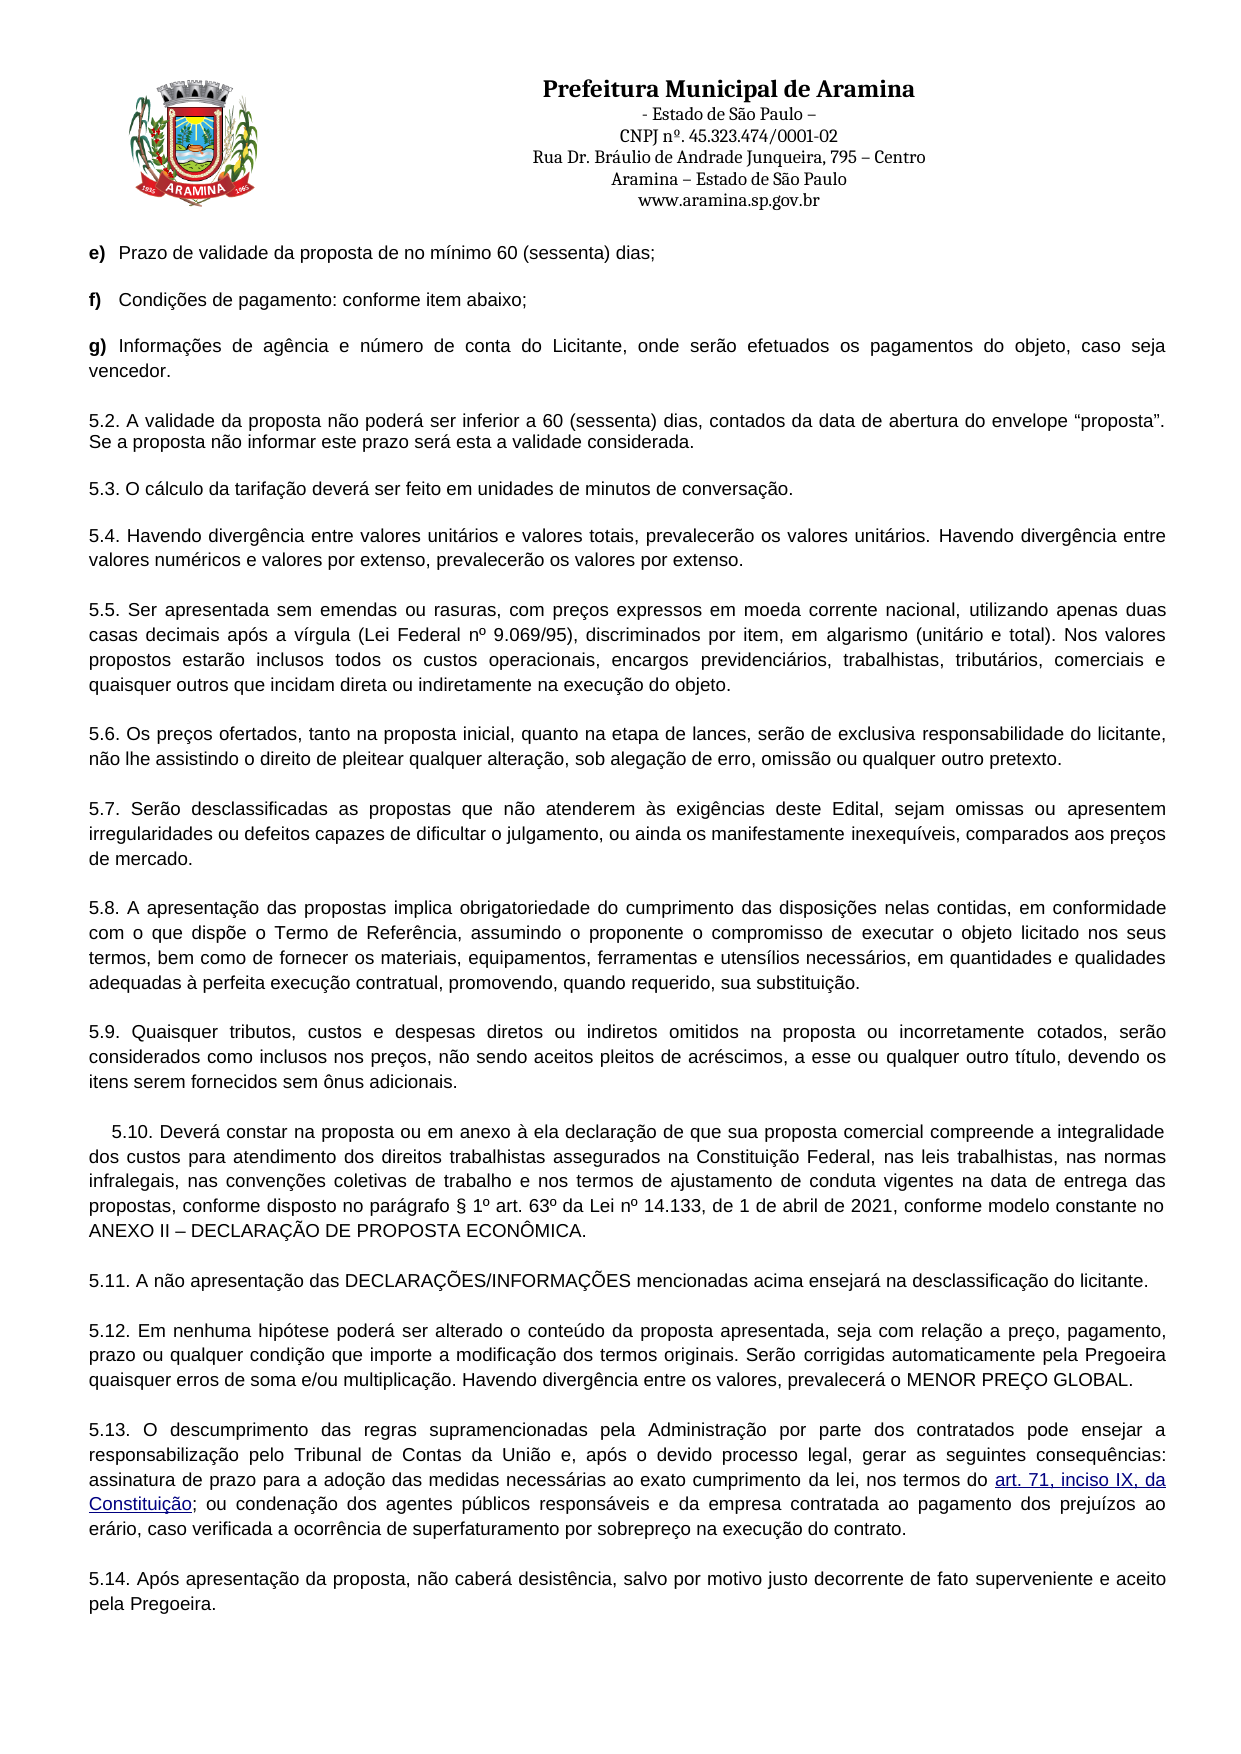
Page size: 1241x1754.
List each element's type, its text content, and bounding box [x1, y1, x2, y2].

list 5.14. Após apresentação da proposta, não caberá desistência, salvo por motivo justo decorrente de fato superveniente e aceito pela Pregoeira. [89, 1568, 1166, 1614]
list 5.6. Os preços ofertados, tanto na proposta inicial, quanto na etapa de lances, serão de exclusiva responsabilidade do licitante, não lhe assistindo o direito de pleitear qualquer alteração, sob alegação de erro, omissão ou qualquer outro pretexto. [89, 723, 1166, 769]
list 5.7. Serão desclassificadas as propostas que não atenderem às exigências deste Edital, sejam omissas ou apresentem irregularidades ou defeitos capazes de dificultar o julgamento, ou ainda os manifestamente inexequíveis, comparados aos preços de mercado. [89, 798, 1166, 869]
list 5.9. Quaisquer tributos, custos e despesas diretos ou indiretos omitidos na proposta ou incorretamente cotados, serão considerados como inclusos nos preços, não sendo aceitos pleitos de acréscimos, a esse ou qualquer outro título, devendo os itens serem fornecidos sem ônus adicionais. [89, 1021, 1166, 1092]
list 5.2. A validade da proposta não poderá ser inferior a 60 (sessenta) dias, contados da data de abertura do envelope “proposta”. Se a proposta não informar este prazo será esta a validade considerada. [89, 410, 1166, 453]
list 5.13. O descumprimento das regras supramencionadas pela Administração por parte dos contratados pode ensejar a responsabilização pelo Tribunal de Contas da União e, após o devido processo legal, gerar as seguintes consequências: assinatura de prazo para a adoção das medidas necessárias ao exato cumprimento da lei, nos termos do art. 71, inciso IX, da Constituição; ou condenação dos agentes públicos responsáveis e da empresa contratada ao pagamento dos prejuízos ao erário, caso verificada a ocorrência de superfaturamento por sobrepreço na execução do contrato. [89, 1419, 1166, 1539]
list 5.12. Em nenhuma hipótese poderá ser alterado o conteúdo da proposta apresentada, seja com relação a preço, pagamento, prazo ou qualquer condição que importe a modificação dos termos originais. Serão corrigidas automaticamente pela Pregoeira quaisquer erros de soma e/ou multiplicação. Havendo divergência entre os valores, prevalecerá o MENOR PREÇO GLOBAL. [89, 1319, 1166, 1391]
list 5.10. Deverá constar na proposta ou em anexo à ela declaração de que sua proposta comercial compreende a integralidade dos custos para atendimento dos direitos trabalhistas assegurados na Constituição Federal, nas leis trabalhistas, nas normas infralegais, nas convenções coletivas de trabalho e nos termos de ajustamento de conduta vigentes na data de entrega das propostas, conforme disposto no parágrafo § 1º art. 63º da Lei nº 14.133, de 1 de abril de 2021, conforme modelo constante no ANEXO II – DECLARAÇÃO DE PROPOSTA ECONÔMICA. [89, 1121, 1166, 1241]
list 5.8. A apresentação das propostas implica obrigatoriedade do cumprimento das disposições nelas contidas, em conformidade com o que dispõe o Termo de Referência, assumindo o proponente o compromisso de executar o objeto licitado nos seus termos, bem como de fornecer os materiais, equipamentos, ferramentas e utensílios necessários, em quantidades e qualidades adequadas à perfeita execução contratual, promovendo, quando requerido, sua substituição. [89, 897, 1166, 993]
list Condições de pagamento: conforme item abaixo; [89, 289, 1166, 310]
list 5.11. A não apresentação das DECLARAÇÕES/INFORMAÇÕES mencionadas acima ensejará na desclassificação do licitante. [89, 1270, 1166, 1291]
picture [128, 80, 258, 207]
list 5.3. O cálculo da tarifação deverá ser feito em unidades de minutos de conversação. [89, 478, 1166, 499]
list 5.4. Havendo divergência entre valores unitários e valores totais, prevalecerão os valores unitários. Havendo divergência entre valores numéricos e valores por extenso, prevalecerão os valores por extenso. [89, 524, 1166, 571]
list 5.5. Ser apresentada sem emendas ou rasuras, com preços expressos em moeda corrente nacional, utilizando apenas duas casas decimais após a vírgula (Lei Federal nº 9.069/95), discriminados por item, em algarismo (unitário e total). Nos valores propostos estarão inclusos todos os custos operacionais, encargos previdenciários, trabalhistas, tributários, comerciais e quaisquer outros que incidam direta ou indiretamente na execução do objeto. [89, 599, 1166, 695]
list Informações de agência e número de conta do Licitante, onde serão efetuados os pagamentos do objeto, caso seja vencedor. [89, 335, 1166, 382]
list Prazo de validade da proposta de no mínimo 60 (sessenta) dias; [89, 242, 1166, 264]
